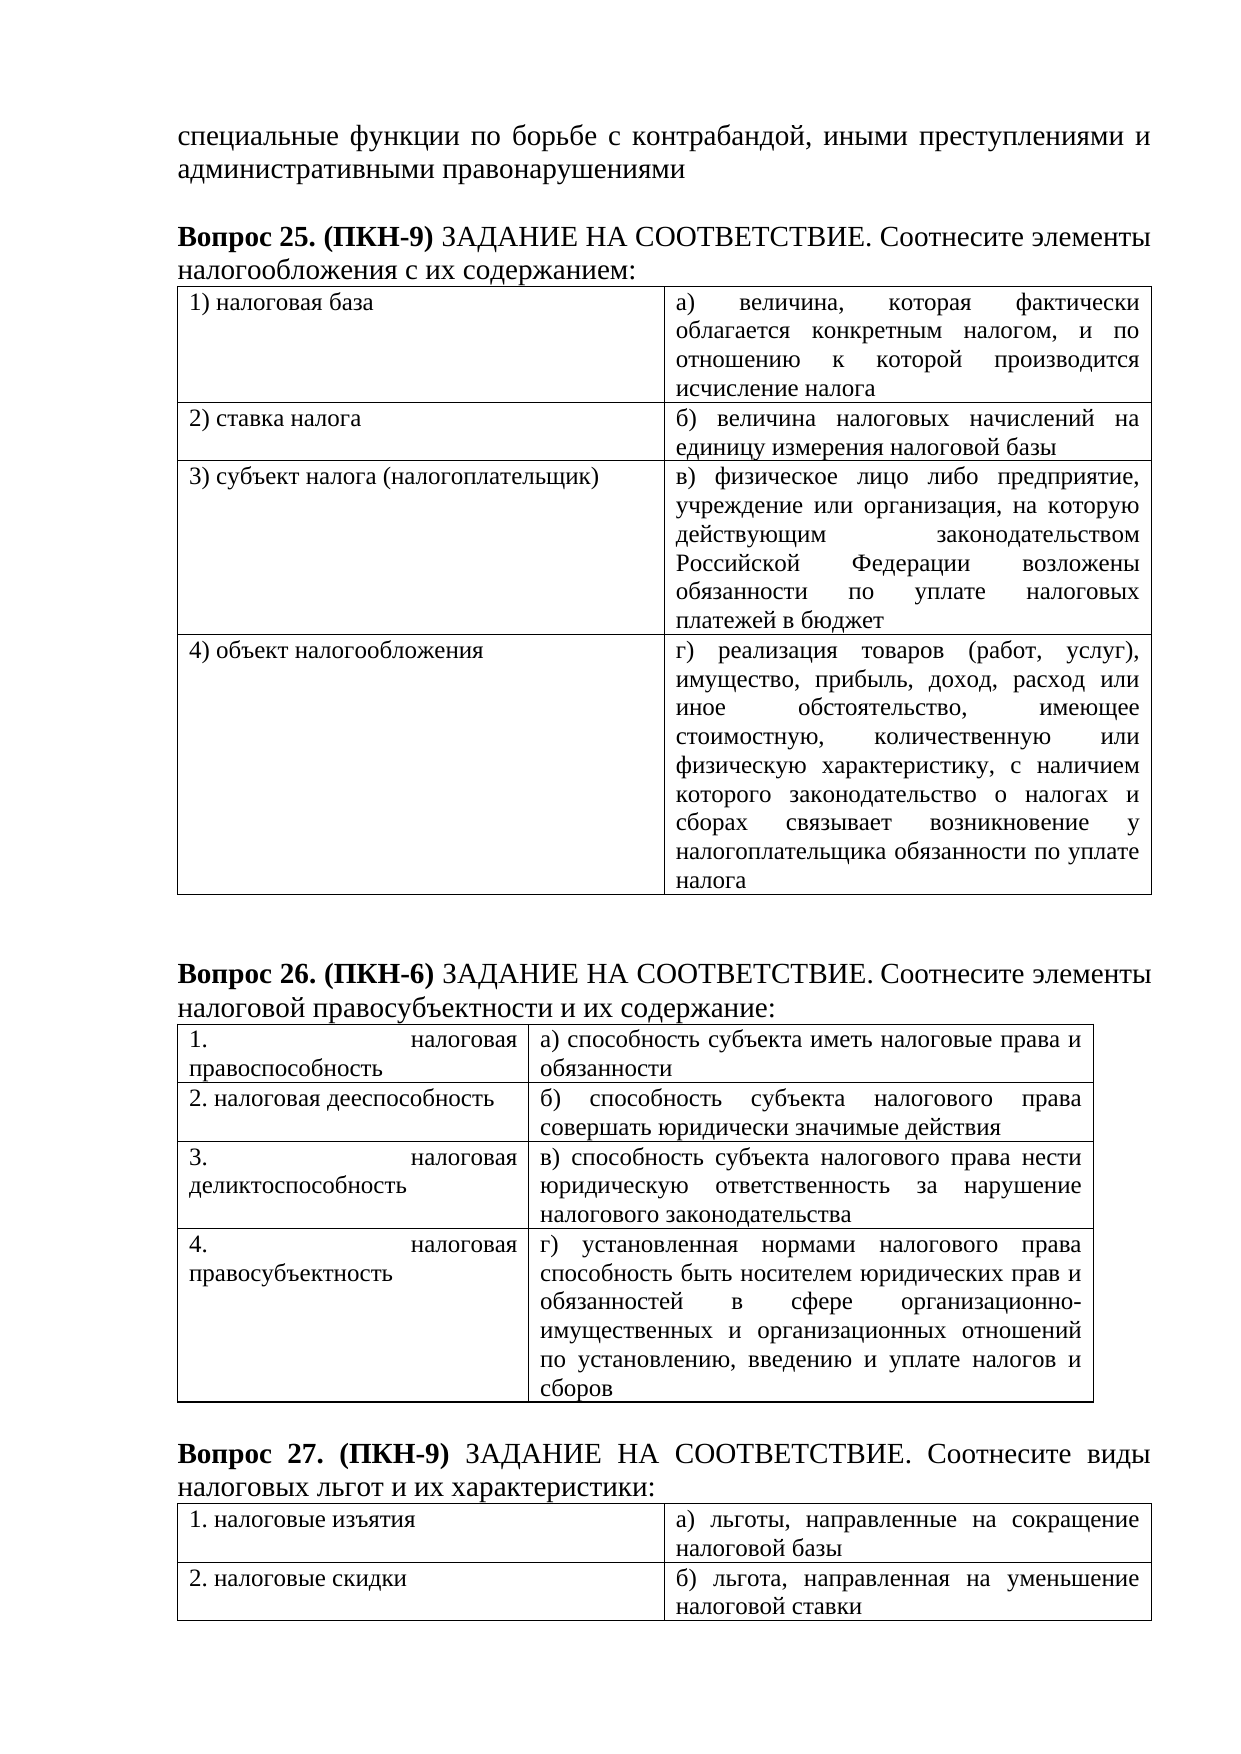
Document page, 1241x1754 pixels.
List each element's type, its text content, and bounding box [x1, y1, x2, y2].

table_header 1) налоговая база [178, 287, 664, 402]
table_cell в) способность субъекта налогового права нести юридическую ответственность за нарушение налогового законодательства [529, 1142, 1093, 1228]
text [177, 118, 1152, 185]
table_header а) величина, которая фактически облагается конкретным налогом, и по отношению к которой производится исчисление налога [665, 287, 1151, 402]
table_cell г) установленная нормами налогового права способность быть носителем юридических прав и обязанностей в сфере организационно-имущественных и организационных отношений по установлению, введению и уплате налогов и сборов [529, 1229, 1093, 1401]
table_cell б) величина налоговых начислений на единицу измерения налоговой базы [665, 403, 1151, 460]
text Вопрос 26. (ПКН-6) ЗАДАНИЕ НА СООТВЕТСТВИЕ. Соотнесите элементы налоговой правосубъектности и их содержание: [177, 956, 1152, 1023]
table_cell в) физическое лицо либо предприятие, учреждение или организация, на которую действующим законодательством Российской Федерации возложены обязанности по уплате налоговых платежей в бюджет [665, 461, 1151, 634]
table_cell 2. налоговые скидки [178, 1563, 664, 1620]
table_cell б) способность субъекта налогового права совершать юридически значимые действия [529, 1083, 1093, 1141]
table_header а) способность субъекта иметь налоговые права и обязанности [529, 1025, 1093, 1082]
table_header 1. налоговые изъятия [178, 1504, 664, 1562]
table_cell 3. налоговая деликтоспособность [178, 1142, 528, 1228]
table_cell г) реализация товаров (работ, услуг), имущество, прибыль, доход, расход или иное обстоятельство, имеющее стоимостную, количественную или физическую характеристику, с наличием которого законодательство о налогах и сборах связывает возникновение у налогоплательщика обязанности по уплате налога [665, 635, 1151, 894]
table_cell 4. налоговая правосубъектность [178, 1229, 528, 1401]
table_cell 3) субъект налога (налогоплательщик) [178, 461, 664, 634]
table_cell б) льгота, направленная на уменьшение налоговой ставки [665, 1563, 1151, 1620]
table_header 1. налоговая правоспособность [178, 1025, 528, 1082]
table_cell 2. налоговая дееспособность [178, 1083, 528, 1141]
table_cell 4) объект налогообложения [178, 635, 664, 894]
text Вопрос 25. (ПКН-9) ЗАДАНИЕ НА СООТВЕТСТВИЕ. Соотнесите элементы налогообложения с их содержанием: [177, 219, 1152, 286]
text Вопрос 27. (ПКН-9) ЗАДАНИЕ НА СООТВЕТСТВИЕ. Соотнесите виды налоговых льгот и их характеристики: [177, 1436, 1152, 1503]
table_header а) льготы, направленные на сокращение налоговой базы [665, 1504, 1151, 1562]
table_cell 2) ставка налога [178, 403, 664, 460]
